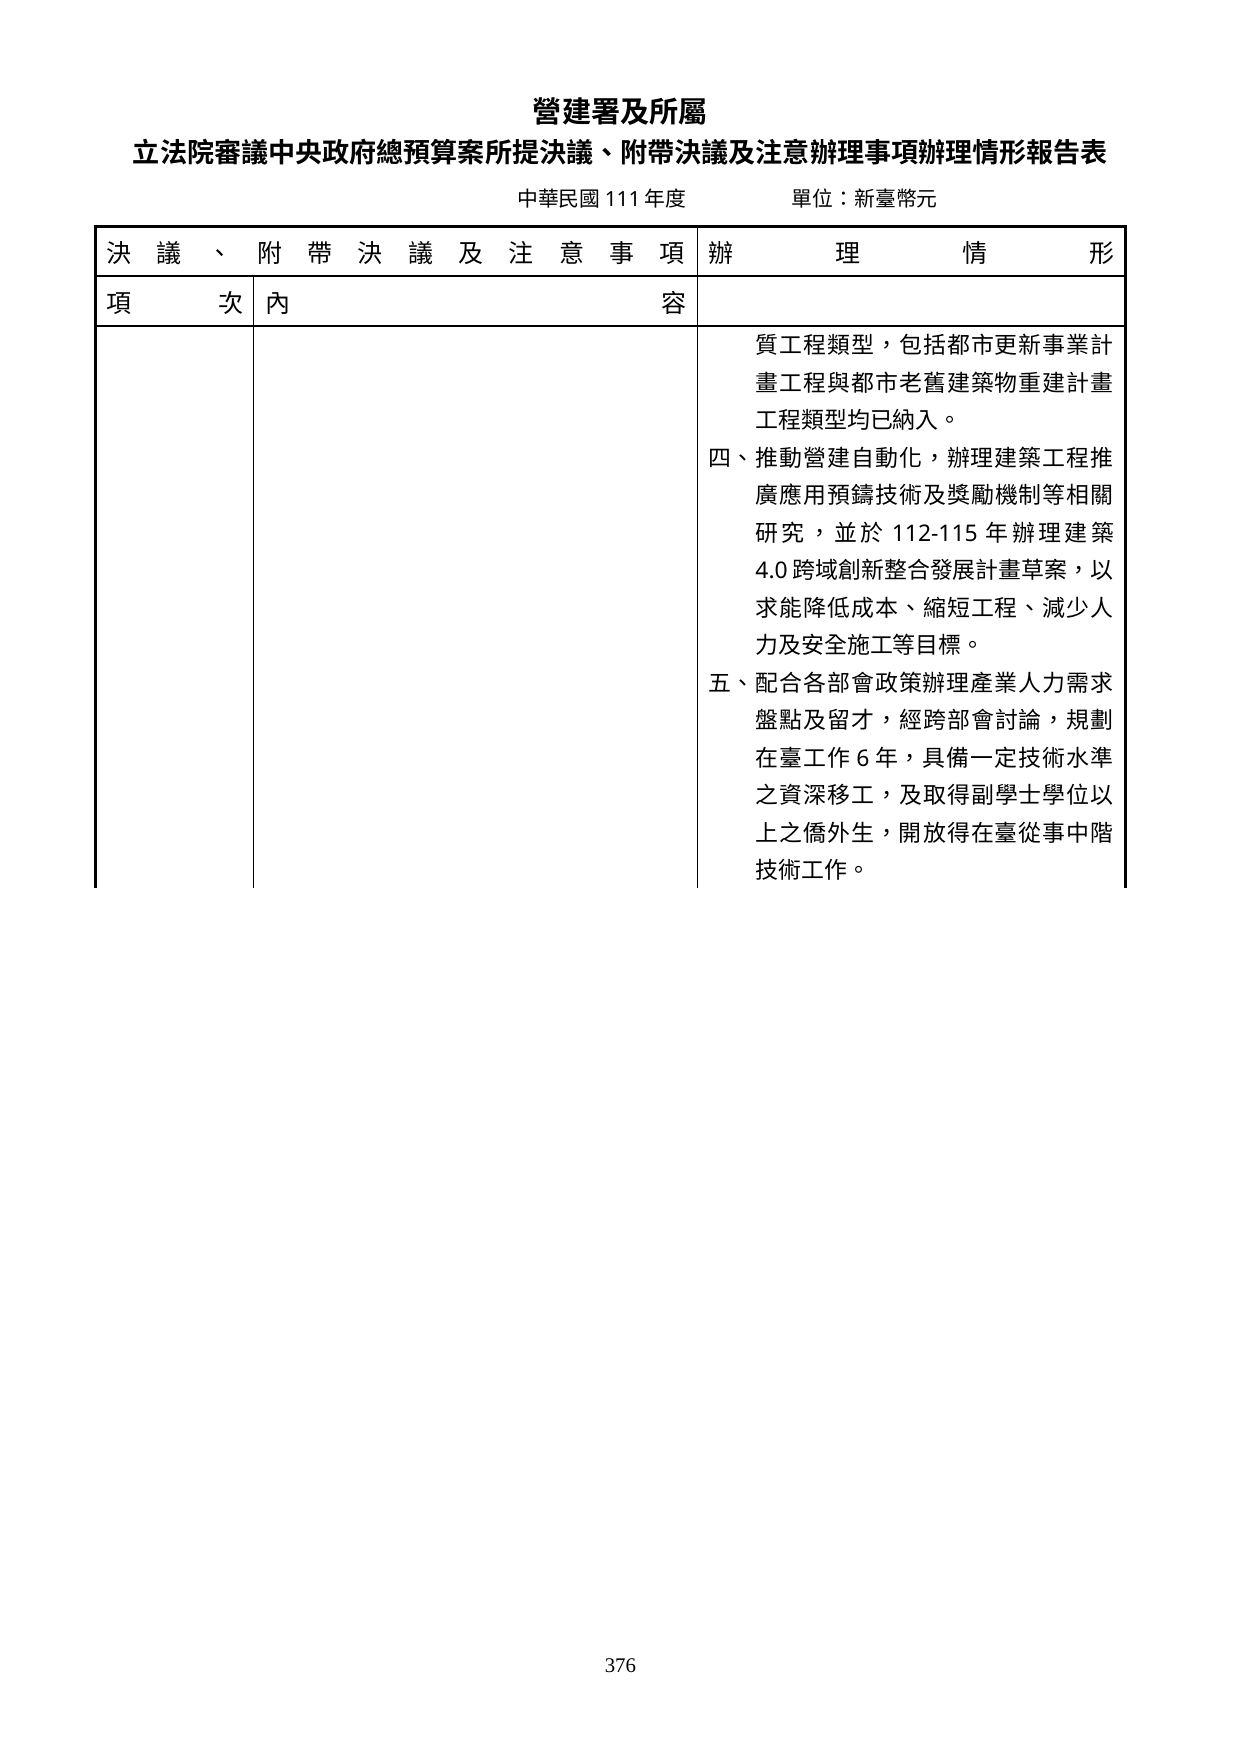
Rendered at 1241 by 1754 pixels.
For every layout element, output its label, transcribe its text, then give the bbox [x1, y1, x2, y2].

table_header 辦理情形 [698, 228, 1124, 275]
table_header 決議、附帶決議及注意事項 [97, 228, 697, 275]
table_cell [698, 277, 1124, 325]
table_cell 內容 [254, 277, 697, 325]
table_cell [698, 327, 1124, 888]
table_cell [254, 327, 697, 888]
table_cell [97, 327, 253, 888]
table_cell 項次 [97, 277, 253, 325]
